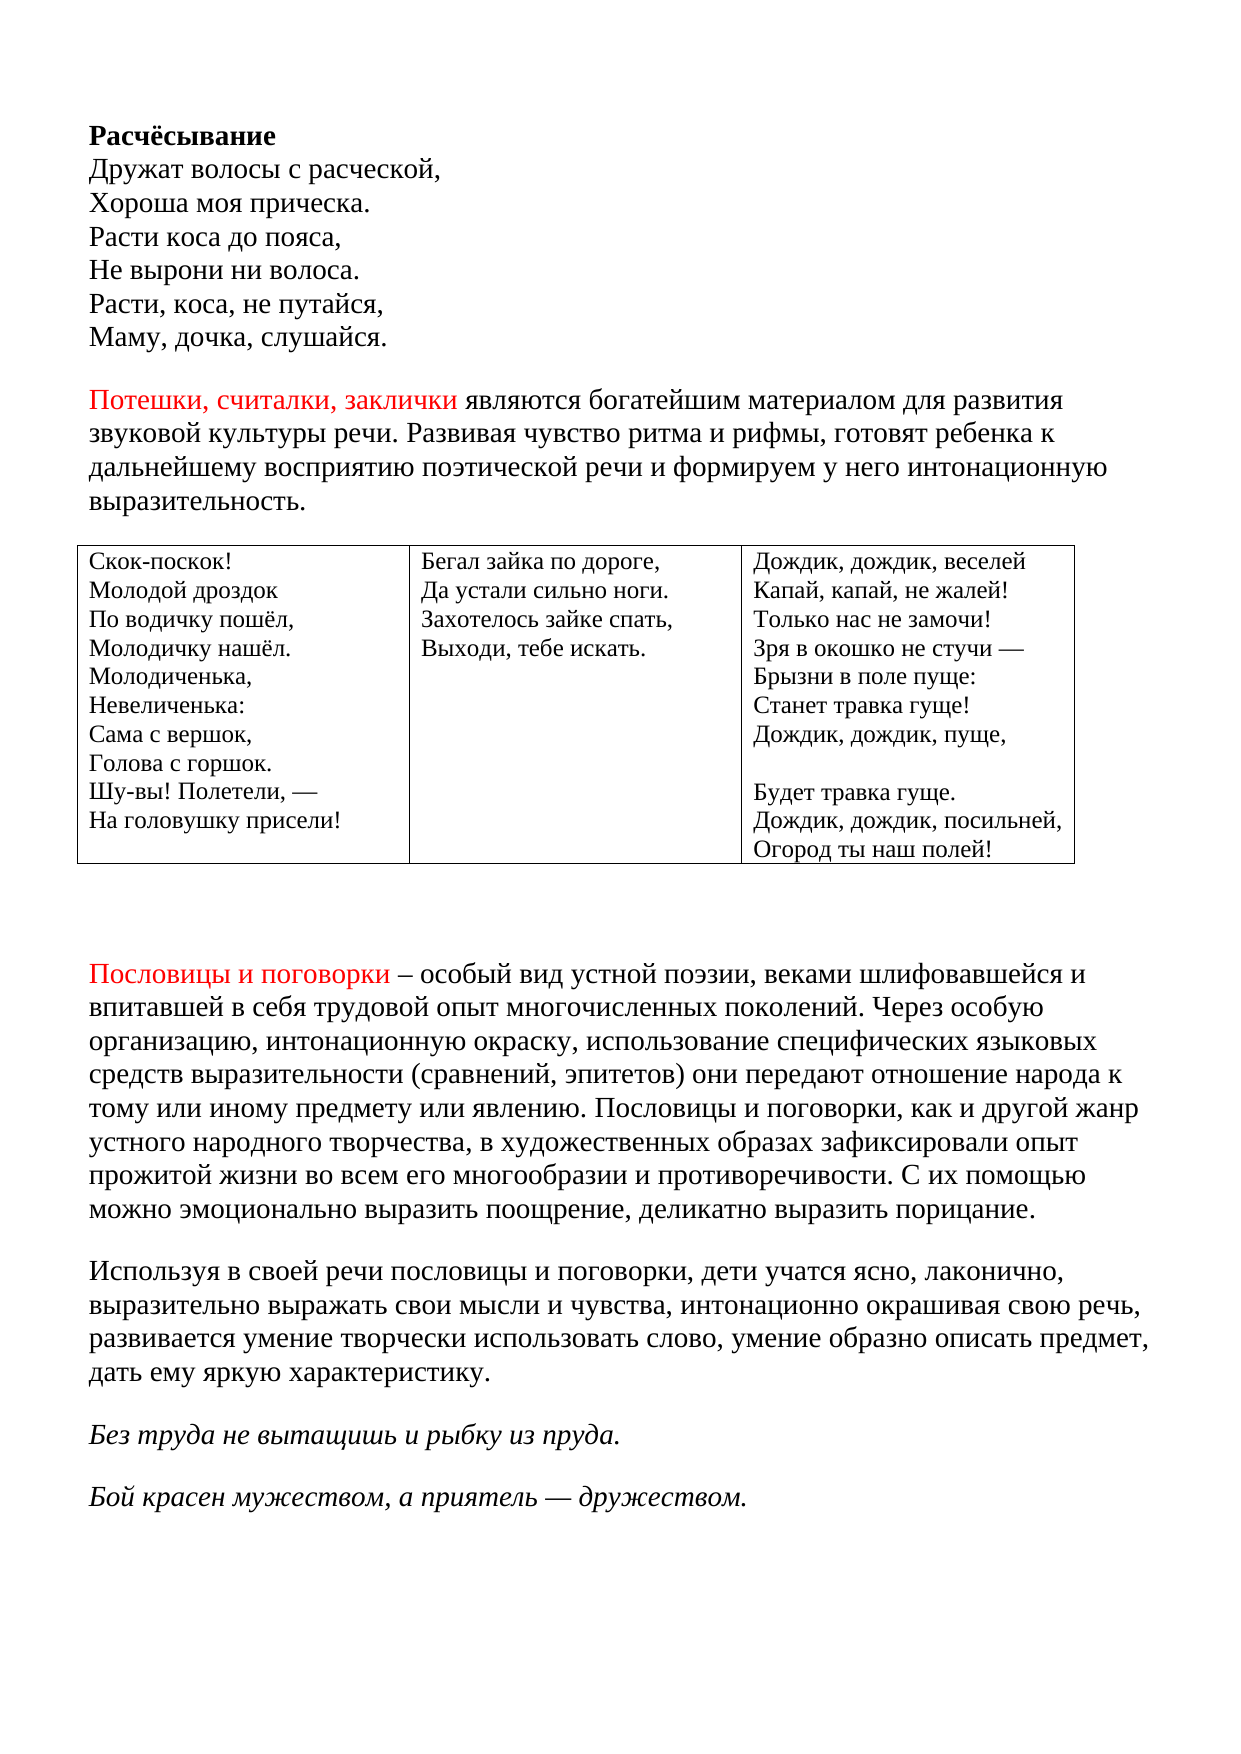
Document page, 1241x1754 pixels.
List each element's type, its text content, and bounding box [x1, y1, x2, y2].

table_header Бегал зайка по дороге, Да устали сильно ноги. Захотелось зайке спать, Выходи, тебе искать. [410, 546, 741, 863]
text Потешки, считалки, заклички являются богатейшим материалом для развития звуковой культуры речи. Развивая чувство ритма и рифмы, готовят ребенка к дальнейшему восприятию поэтической речи и формируем у него интонационную выразительность. [88, 382, 1152, 516]
table_header Скок-поскок! Молодой дроздок По водичку пошёл, Молодичку нашёл. Молодиченька, Невеличенька: Сама с вершок, Голова с горшок. Шу-вы! Полетели, — На головушку присели! [78, 546, 409, 863]
table_header Дождик, дождик, веселей Капай, капай, не жалей! Только нас не замочи! Зря в окошко не стучи — Брызни в поле пуще: Станет травка гуще! Дождик, дождик, пуще, Будет травка гуще. Дождик, дождик, посильней, Огород ты наш полей! [742, 546, 1074, 863]
text Расчёсывание Дружат волосы с расческой, Хороша моя прическа. Расти коса до пояса, Не вырони ни волоса. Расти, коса, не путайся, Маму, дочка, слушайся. [88, 118, 1152, 353]
text Без труда не вытащишь и рыбку из пруда. [88, 1417, 1152, 1450]
text Пословицы и поговорки – особый вид устной поэзии, веками шлифовавшейся и впитавшей в себя трудовой опыт многочисленных поколений. Через особую организацию, интонационную окраску, использование специфических языковых средств выразительности (сравнений, эпитетов) они передают отношение народа к тому или иному предмету или явлению. Пословицы и поговорки, как и другой жанр устного народного творчества, в художественных образах зафиксировали опыт прожитой жизни во всем его многообразии и противоречивости. С их помощью можно эмоционально выразить поощрение, деликатно выразить порицание. [88, 956, 1152, 1224]
text Бой красен мужеством, а приятель — дружеством. [88, 1479, 1152, 1513]
text Используя в своей речи пословицы и поговорки, дети учатся ясно, лаконично, выразительно выражать свои мысли и чувства, интонационно окрашивая свою речь, развивается умение творчески использовать слово, умение образно описать предмет, дать ему яркую характеристику. [88, 1253, 1152, 1388]
